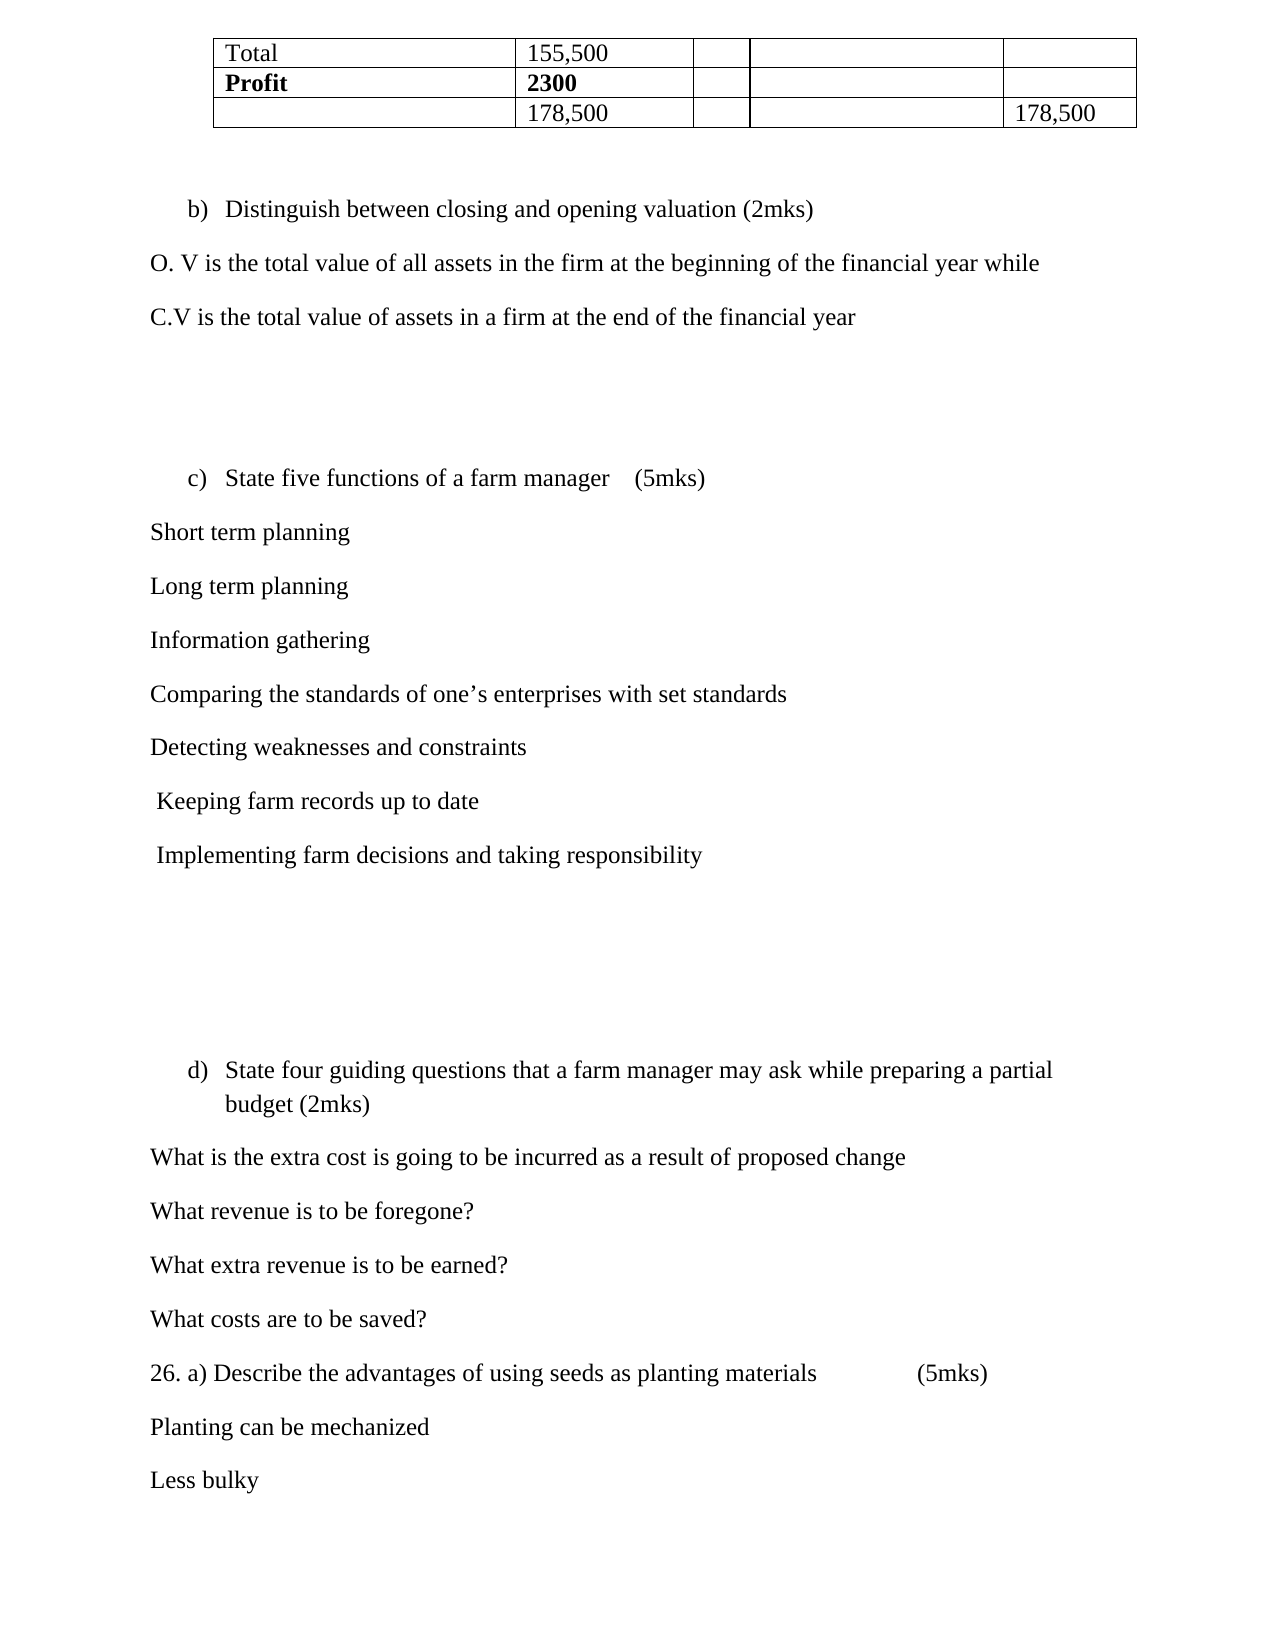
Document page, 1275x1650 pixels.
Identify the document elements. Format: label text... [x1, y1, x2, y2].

text Keeping farm records up to date [150, 786, 1125, 815]
text What is the extra cost is going to be incurred as a result of proposed change [150, 1142, 1125, 1171]
table_cell [694, 98, 749, 127]
table_cell 2300 [516, 68, 693, 97]
table_cell [694, 39, 749, 67]
text What revenue is to be foregone? [150, 1196, 1125, 1225]
text O. V is the total value of all assets in the firm at the beginning of the financial year while [150, 248, 1125, 277]
table_cell [1004, 39, 1136, 67]
text What extra revenue is to be earned? [150, 1250, 1125, 1279]
list Distinguish between closing and opening valuation (2mks) [187, 194, 1125, 223]
text Less bulky [150, 1466, 1125, 1494]
table_cell [751, 68, 1003, 97]
text Short term planning [150, 517, 1125, 546]
text Information gathering [150, 625, 1125, 653]
text Comparing the standards of one’s enterprises with set standards [150, 679, 1125, 707]
table_cell [751, 98, 1003, 127]
text Planting can be mechanized [150, 1412, 1125, 1441]
text Detecting weaknesses and constraints [150, 732, 1125, 761]
table_cell 178,500 [516, 98, 693, 127]
text Implementing farm decisions and taking responsibility [150, 840, 1125, 869]
table_cell [751, 39, 1003, 67]
text 26. a) Describe the advantages of using seeds as planting materials (5mks) [150, 1358, 1125, 1387]
table_cell Total [214, 39, 515, 67]
table_cell Profit [214, 68, 515, 97]
table_cell 155,500 [516, 39, 693, 67]
table_cell [214, 98, 515, 127]
text C.V is the total value of assets in a firm at the end of the financial year [150, 302, 1125, 330]
table_cell 178,500 [1004, 98, 1136, 127]
table_cell [694, 68, 749, 97]
list State four guiding questions that a farm manager may ask while preparing a partial budget (2mks) [187, 1056, 1125, 1117]
table_cell [1004, 68, 1136, 97]
list State five functions of a farm manager (5mks) [187, 463, 1125, 492]
text What costs are to be saved? [150, 1304, 1125, 1333]
text Long term planning [150, 571, 1125, 600]
